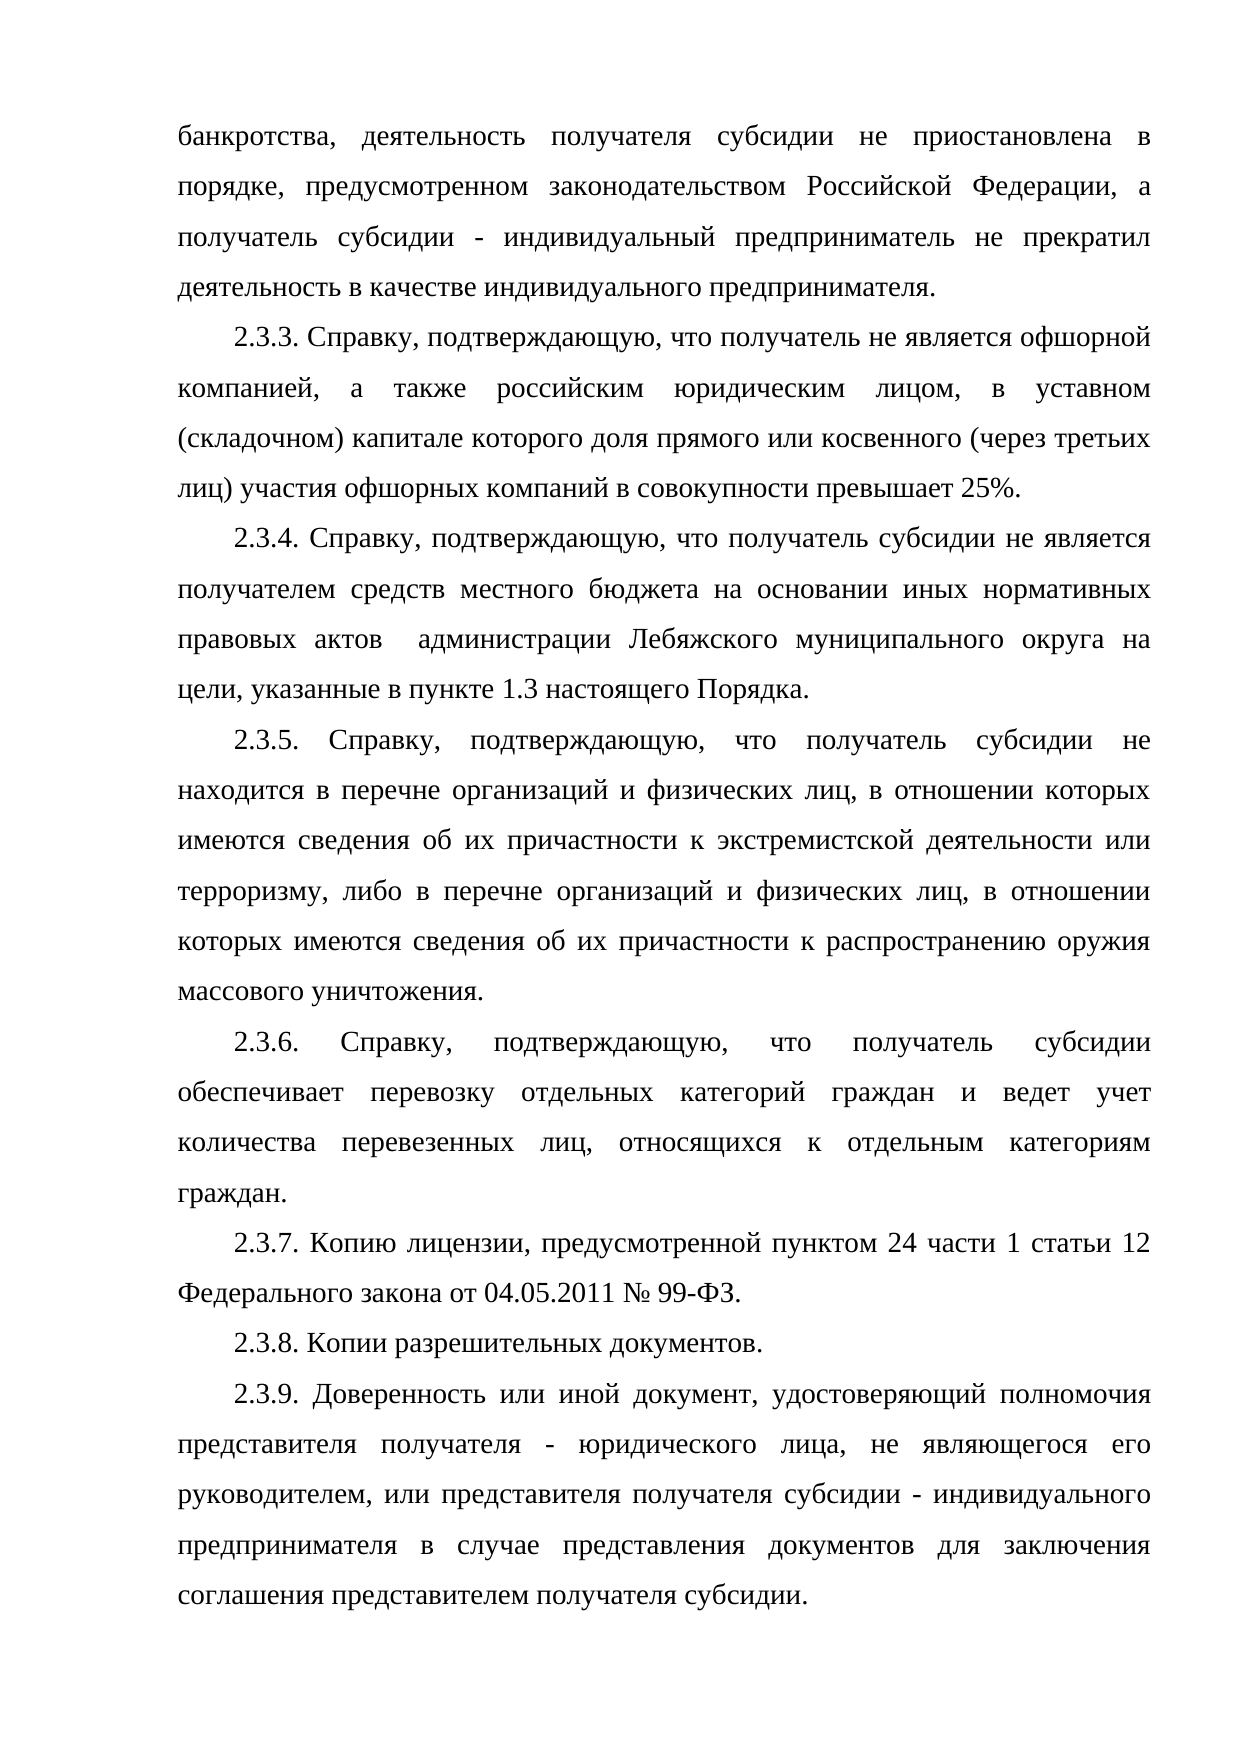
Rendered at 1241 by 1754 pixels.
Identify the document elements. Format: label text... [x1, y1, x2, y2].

text 2.3.3. Справку, подтверждающую, что получатель не является офшорной компанией, а также российским юридическим лицом, в уставном (складочном) капитале которого доля прямого или косвенного (через третьих лиц) участия офшорных компаний в совокупности превышает 25%. [177, 319, 1152, 504]
text 2.3.5. Справку, подтверждающую, что получатель субсидии не находится в перечне организаций и физических лиц, в отношении которых имеются сведения об их причастности к экстремистской деятельности или терроризму, либо в перечне организаций и физических лиц, в отношении которых имеются сведения об их причастности к распространению оружия массового уничтожения. [177, 722, 1152, 1007]
text 2.3.8. Копии разрешительных документов. [177, 1326, 1152, 1359]
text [177, 118, 1152, 303]
text 2.3.6. Справку, подтверждающую, что получатель субсидии обеспечивает перевозку отдельных категорий граждан и ведет учет количества перевезенных лиц, относящихся к отдельным категориям граждан. [177, 1024, 1152, 1208]
text 2.3.9. Доверенность или иной документ, удостоверяющий полномочия представителя получателя - юридического лица, не являющегося его руководителем, или представителя получателя субсидии - индивидуального предпринимателя в случае представления документов для заключения соглашения представителем получателя субсидии. [177, 1376, 1152, 1611]
text 2.3.7. Копию лицензии, предусмотренной пунктом 24 части 1 статьи 12 Федерального закона от 04.05.2011 № 99-ФЗ. [177, 1225, 1152, 1309]
text 2.3.4. Справку, подтверждающую, что получатель субсидии не является получателем средств местного бюджета на основании иных нормативных правовых актов администрации Лебяжского муниципального округа на цели, указанные в пункте 1.3 настоящего Порядка. [177, 521, 1152, 705]
